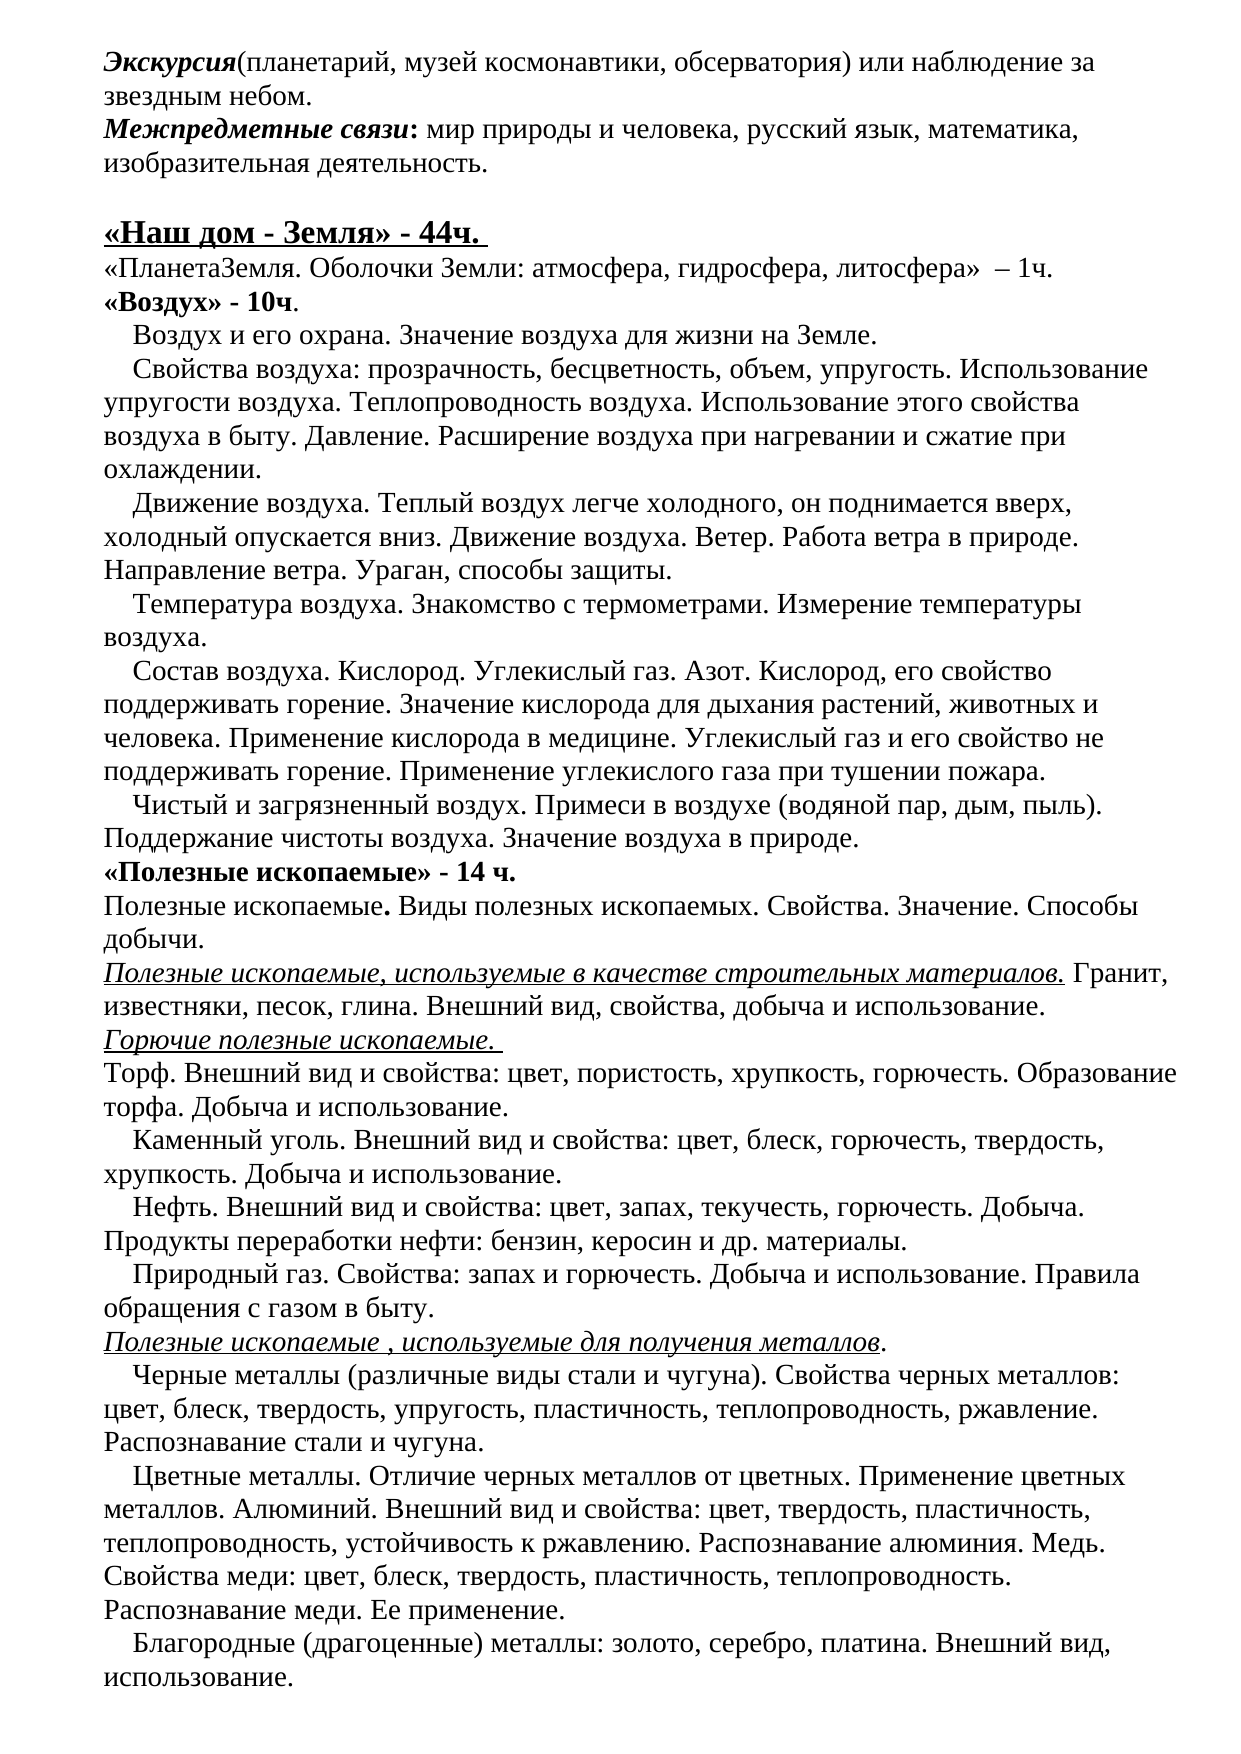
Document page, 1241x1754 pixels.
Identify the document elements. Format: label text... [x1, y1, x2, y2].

text «Полезные ископаемые» - 14 ч. [103, 854, 1181, 888]
text Нефть. Внешний вид и свойства: цвет, запах, текучесть, горючесть. Добыча. Продукты переработки нефти: бензин, керосин и др. материалы. [103, 1189, 1181, 1257]
text Движение воздуха. Теплый воздух легче холодного, он поднимается вверх, холодный опускается вниз. Движение воздуха. Ветер. Работа ветра в природе. Направление ветра. Ураган, способы защиты. [103, 485, 1181, 586]
text Поддержание чистоты воздуха. Значение воздуха в природе. [103, 821, 1181, 854]
text Природный газ. Свойства: запах и горючесть. Добыча и использование. Правила обращения с газом в быту. [103, 1257, 1181, 1324]
text Полезные ископаемые, используемые в качестве строительных материалов. Гранит, известняки, песок, глина. Внешний вид, свойства, добыча и использование. [103, 955, 1181, 1022]
text «Наш дом - Земля» - 44ч. [103, 212, 1181, 250]
text Торф. Внешний вид и свойства: цвет, пористость, хрупкость, горючесть. Образование торфа. Добыча и использование. [103, 1055, 1181, 1122]
text Экскурсия(планетарий, музей космонавтики, обсерватория) или наблюдение за звездным небом. [103, 44, 1181, 111]
text Чистый и загрязненный воздух. Примеси в воздухе (водяной пар, дым, пыль). [103, 787, 1181, 821]
text Благородные (драгоценные) металлы: золото, серебро, платина. Внешний вид, использование. [103, 1626, 1181, 1693]
text «ПланетаЗемля. Оболочки Земли: атмосфера, гидросфера, литосфера» – 1ч. [103, 250, 1181, 284]
text Каменный уголь. Внешний вид и свойства: цвет, блеск, горючесть, твердость, хрупкость. Добыча и использование. [103, 1122, 1181, 1189]
text Состав воздуха. Кислород. Углекислый газ. Азот. Кислород, его свойство поддерживать горение. Значение кислорода для дыхания растений, животных и человека. Применение кислорода в медицине. Углекислый газ и его свойство не поддерживать горение. Применение углекислого газа при тушении пожара. [103, 653, 1181, 787]
text Полезные ископаемые , используемые для получения металлов. [103, 1324, 1181, 1357]
text Черные металлы (различные виды стали и чугуна). Свойства черных металлов: цвет, блеск, твердость, упругость, пластичность, теплопроводность, ржавление. Распознавание стали и чугуна. [103, 1357, 1181, 1458]
text Горючие полезные ископаемые. [103, 1022, 1181, 1055]
text Свойства воздуха: прозрачность, бесцветность, объем, упругость. Использование упругости воздуха. Теплопроводность воздуха. Использование этого свойства воздуха в быту. Давление. Расширение воздуха при нагревании и сжатие при охлаждении. [103, 351, 1181, 485]
text «Воздух» - 10ч. [103, 284, 1181, 317]
text Межпредметные связи: мир природы и человека, русский язык, математика, изобразительная деятельность. [103, 111, 1181, 178]
text Цветные металлы. Отличие черных металлов от цветных. Применение цветных металлов. Алюминий. Внешний вид и свойства: цвет, твердость, пластичность, теплопроводность, устойчивость к ржавлению. Распознавание алюминия. Медь. Свойства меди: цвет, блеск, твердость, пластичность, теплопроводность. Распознавание меди. Ее применение. [103, 1458, 1181, 1626]
text Воздух и его охрана. Значение воздуха для жизни на Земле. [103, 317, 1181, 351]
text Температура воздуха. Знакомство с термометрами. Измерение температуры воздуха. [103, 586, 1181, 653]
text Полезные ископаемые. Виды полезных ископаемых. Свойства. Значение. Способы добычи. [103, 888, 1181, 955]
